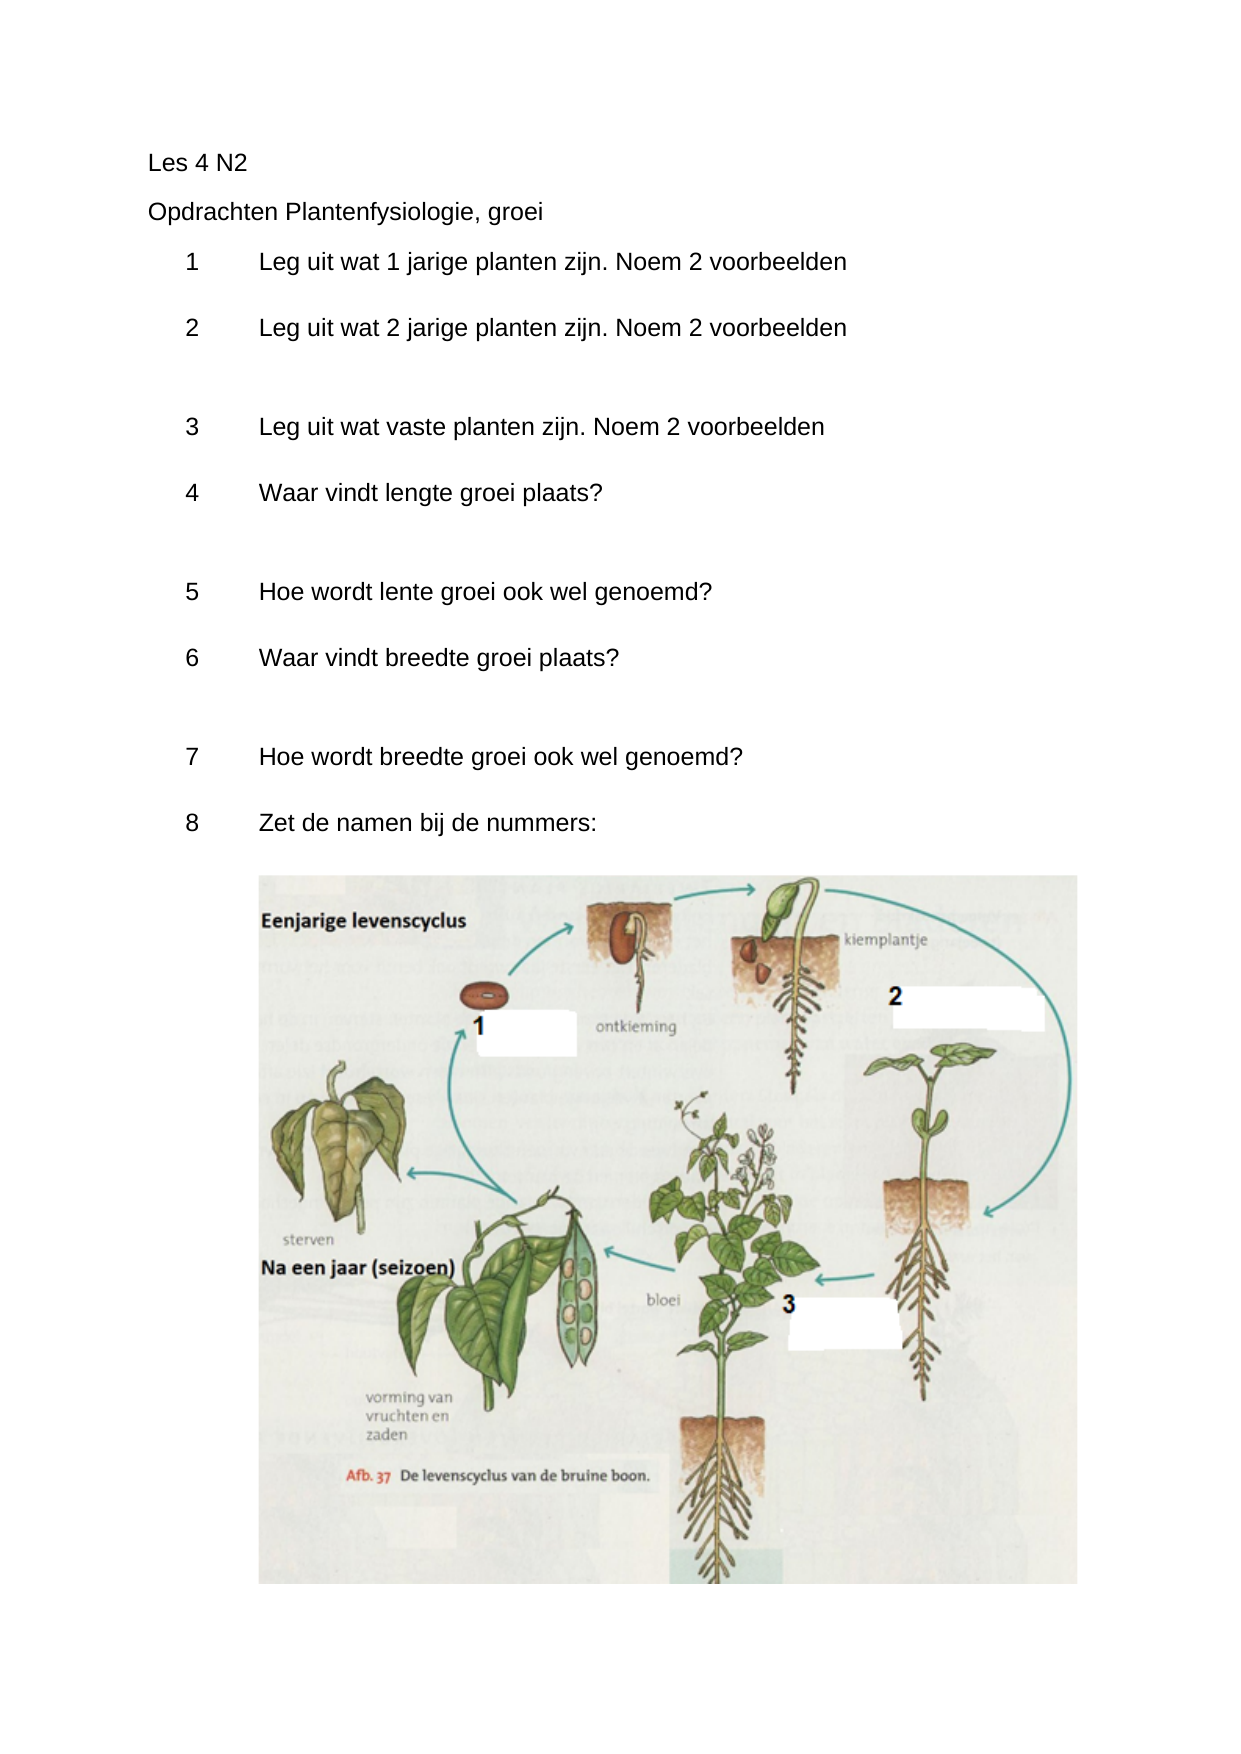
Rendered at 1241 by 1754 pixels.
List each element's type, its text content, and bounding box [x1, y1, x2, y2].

list Leg uit wat vaste planten zijn. Noem 2 voorbeelden [185, 412, 1093, 441]
list Waar vindt lengte groei plaats? [185, 478, 1093, 507]
list Zet de namen bij de nummers: [185, 808, 1093, 837]
picture [258, 874, 1078, 1584]
list Hoe wordt lente groei ook wel genoemd? [185, 577, 1093, 606]
list Waar vindt breedte groei plaats? [185, 643, 1093, 672]
list Leg uit wat 1 jarige planten zijn. Noem 2 voorbeelden [185, 247, 1093, 276]
list Hoe wordt breedte groei ook wel genoemd? [185, 742, 1093, 771]
text Opdrachten Plantenfysiologie, groei [148, 197, 1093, 226]
text Les 4 N2 [148, 148, 1093, 176]
list Leg uit wat 2 jarige planten zijn. Noem 2 voorbeelden [185, 313, 1093, 342]
